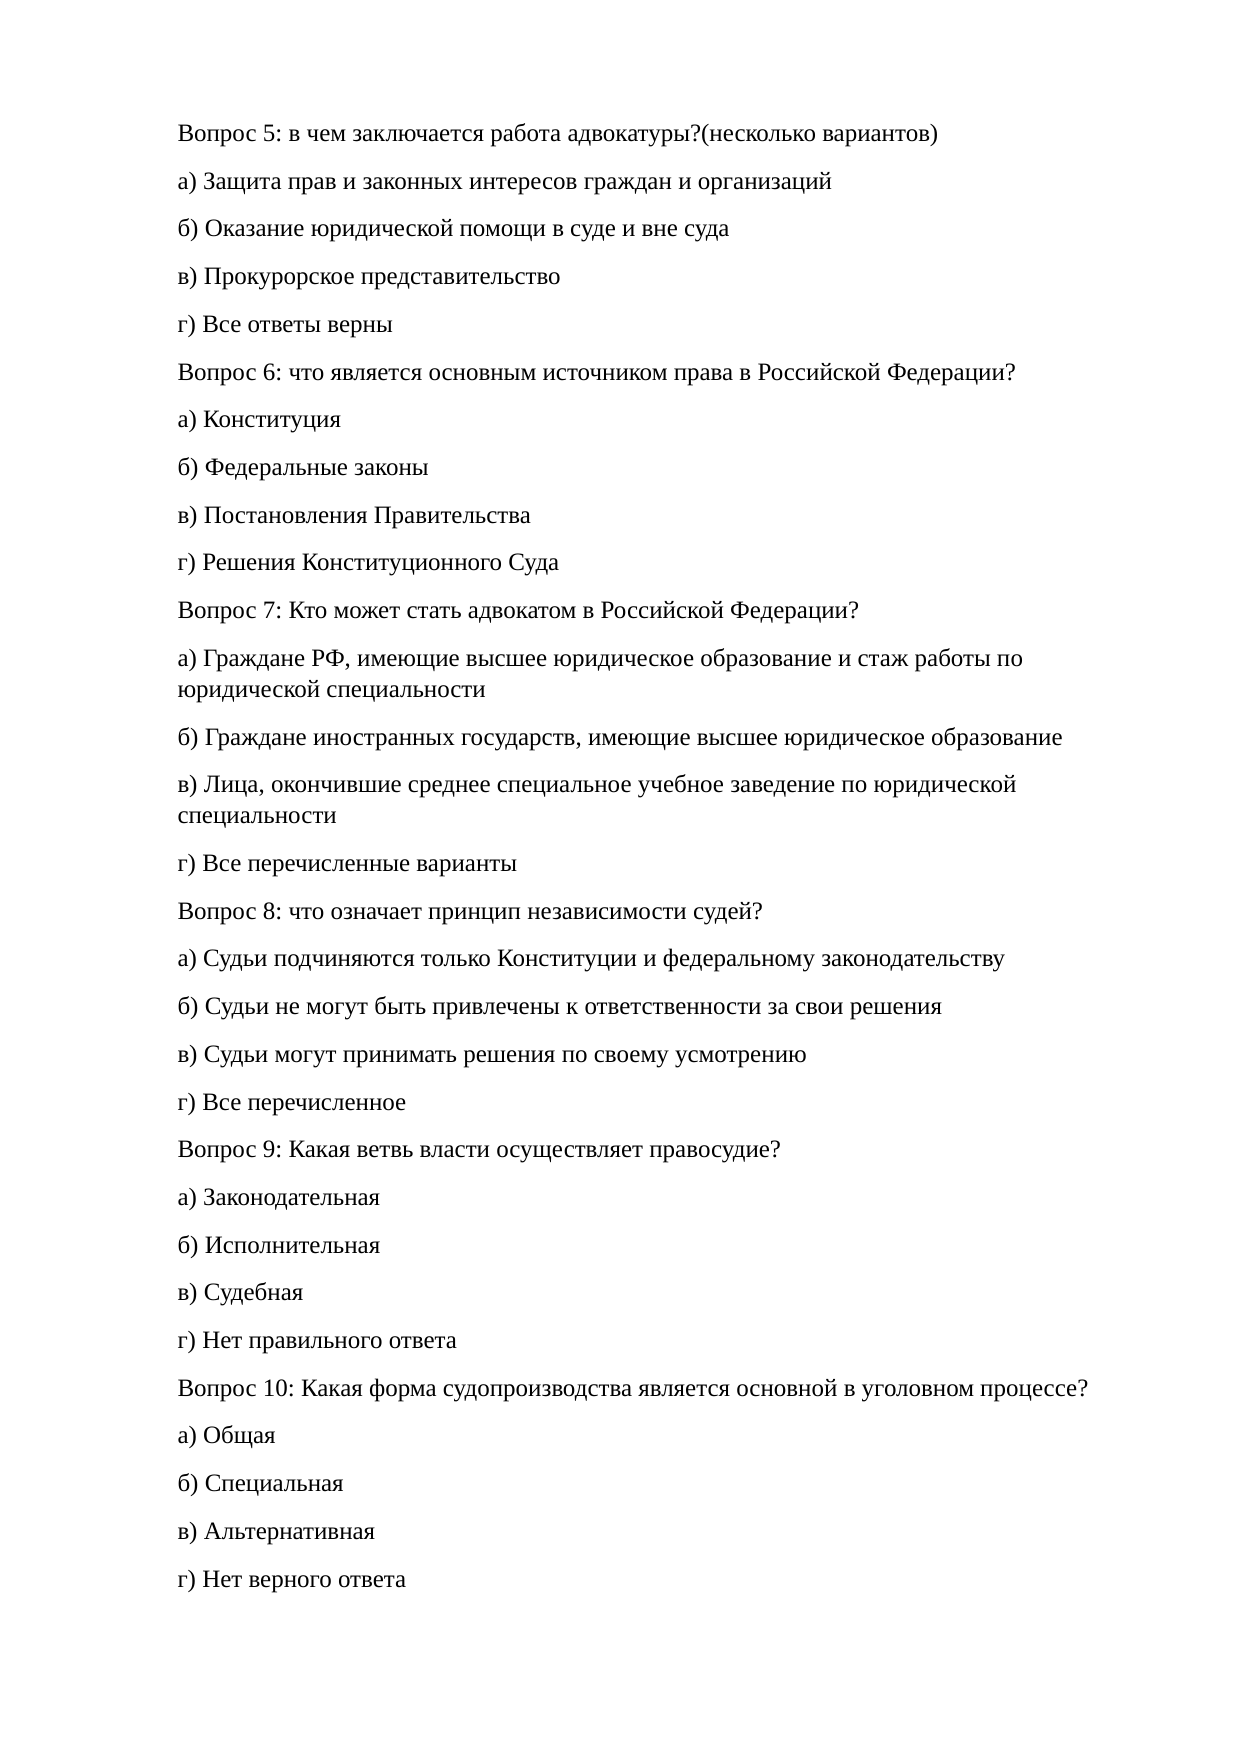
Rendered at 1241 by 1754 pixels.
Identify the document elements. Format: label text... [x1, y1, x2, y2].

text Вопрос 9: Какая ветвь власти осуществляет правосудие? [177, 1134, 1152, 1163]
text Вопрос 10: Какая форма судопроизводства является основной в уголовном процессе? [177, 1373, 1152, 1402]
text б) Специальная [177, 1468, 1152, 1497]
text а) Конституция [177, 404, 1152, 433]
text Вопрос 5: в чем заключается работа адвокатуры?(несколько вариантов) [177, 118, 1152, 147]
text г) Нет правильного ответа [177, 1325, 1152, 1354]
text б) Исполнительная [177, 1230, 1152, 1258]
text г) Все ответы верны [177, 309, 1152, 338]
text а) Законодательная [177, 1182, 1152, 1211]
text б) Граждане иностранных государств, имеющие высшее юридическое образование [177, 722, 1152, 750]
text а) Общая [177, 1421, 1152, 1449]
text а) Судьи подчиняются только Конституции и федеральному законодательству [177, 943, 1152, 972]
text б) Федеральные законы [177, 452, 1152, 481]
text б) Судьи не могут быть привлечены к ответственности за свои решения [177, 991, 1152, 1020]
text г) Все перечисленное [177, 1087, 1152, 1115]
text в) Альтернативная [177, 1516, 1152, 1545]
text в) Прокурорское представительство [177, 261, 1152, 290]
text в) Постановления Правительства [177, 500, 1152, 528]
text в) Судебная [177, 1277, 1152, 1306]
text а) Защита прав и законных интересов граждан и организаций [177, 166, 1152, 194]
text г) Решения Конституционного Суда [177, 547, 1152, 576]
text в) Судьи могут принимать решения по своему усмотрению [177, 1039, 1152, 1068]
text Вопрос 7: Кто может стать адвокатом в Российской Федерации? [177, 595, 1152, 624]
text б) Оказание юридической помощи в суде и вне суда [177, 213, 1152, 242]
text Вопрос 8: что означает принцип независимости судей? [177, 896, 1152, 924]
text а) Граждане РФ, имеющие высшее юридическое образование и стаж работы по юридической специальности [177, 643, 1152, 703]
text г) Все перечисленные варианты [177, 848, 1152, 877]
text Вопрос 6: что является основным источником права в Российской Федерации? [177, 357, 1152, 385]
text в) Лица, окончившие среднее специальное учебное заведение по юридической специальности [177, 769, 1152, 829]
text г) Нет верного ответа [177, 1564, 1152, 1592]
